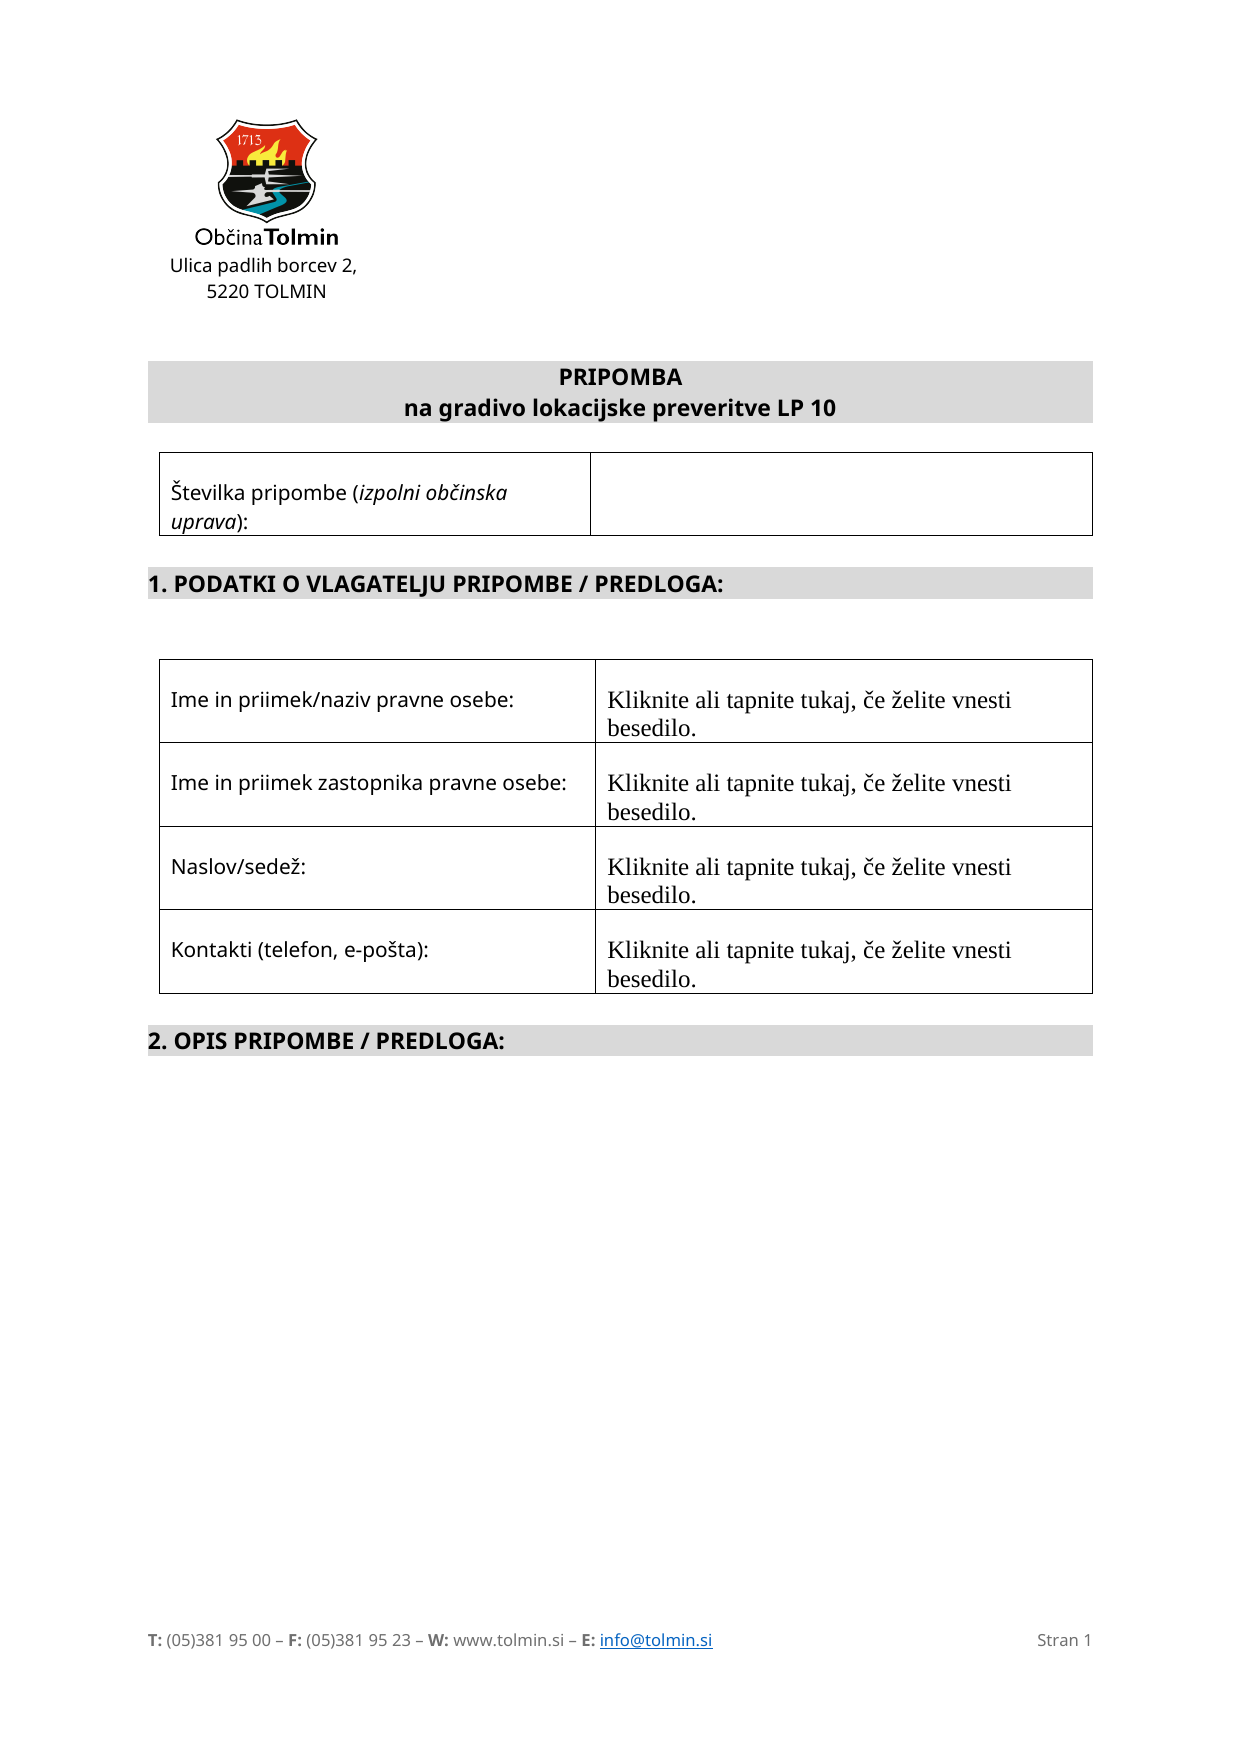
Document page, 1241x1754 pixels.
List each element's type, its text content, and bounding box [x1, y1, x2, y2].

text PRIPOMBA [148, 361, 1093, 392]
table_header [596, 660, 1092, 742]
text na gradivo lokacijske preveritve LP 10 [148, 392, 1093, 423]
table_header [591, 453, 1092, 535]
table_header Ime in priimek/naziv pravne osebe: [160, 660, 595, 742]
text 1. PODATKI O VLAGATELJU PRIPOMBE / PREDLOGA: [148, 567, 1093, 599]
table_cell Naslov/sedež: [160, 827, 595, 909]
table_cell [596, 827, 1092, 909]
table_header Številka pripombe (izpolni občinska uprava): [160, 453, 590, 535]
table_cell Kontakti (telefon, e-pošta): [160, 910, 595, 993]
table_cell Ime in priimek zastopnika pravne osebe: [160, 743, 595, 826]
picture [193, 118, 340, 253]
table_cell [596, 743, 1092, 826]
text 2. OPIS PRIPOMBE / PREDLOGA: [148, 1025, 1093, 1056]
table_cell [596, 910, 1092, 993]
